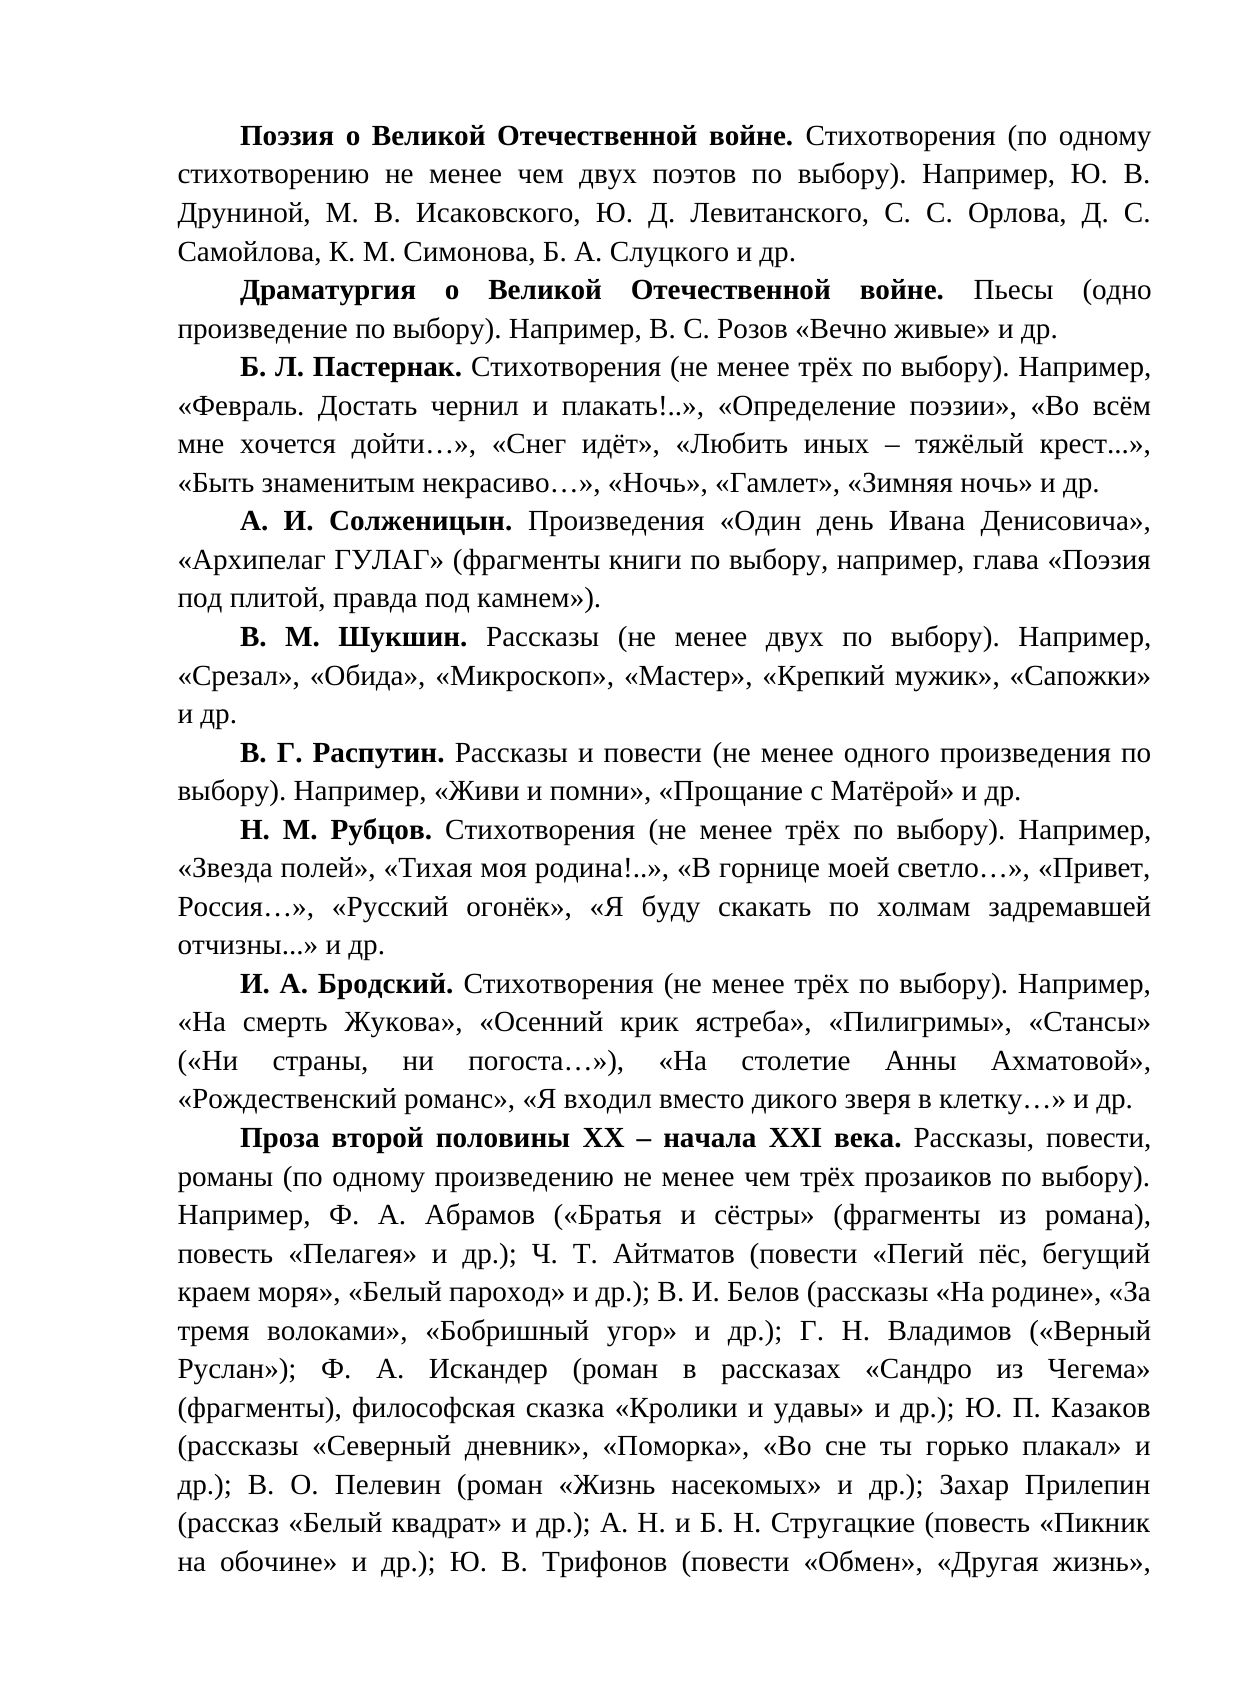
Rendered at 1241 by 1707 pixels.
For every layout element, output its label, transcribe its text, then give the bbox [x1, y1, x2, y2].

text В. М. Шукшин. Рассказы ‌(не менее двух по выбору). Например, «Срезал», «Обида», «Микроскоп», «Мастер», «Крепкий мужик», «Сапожки» и др.‌ [177, 619, 1152, 730]
text Б. Л. Пастернак. Стихотворения ‌(не менее трёх по выбору). Например, «Февраль. Достать чернил и плакать!..», «Определение поэзии», «Во всём мне хочется дойти…», «Снег идёт», «Любить иных – тяжёлый крест...», «Быть знаменитым некрасиво…», «Ночь», «Гамлет», «Зимняя ночь» и др.‌ [177, 349, 1152, 498]
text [177, 1120, 1152, 1578]
text А. И. Солженицын. Произведения «Один день Ивана Денисовича», «Архипелаг ГУЛАГ» ‌(фрагменты книги по выбору, например, глава «Поэзия под плитой, правда под камнем»).‌ [177, 503, 1152, 614]
text Драматургия о Великой Отечественной войне. Пьесы ‌(одно произведение по выбору). Например, В. С. Розов «Вечно живые» и др.‌ [177, 272, 1152, 344]
text В. Г. Распутин. Рассказы и повести ‌(не менее одного произведения по выбору). Например, «Живи и помни», «Прощание с Матёрой» и др.‌ [177, 735, 1152, 807]
text ​Поэзия о Великой Отечественной войне. Стихотворения ‌(по одному стихотворению не менее чем двух поэтов по выбору). Например, Ю. В. Друниной, М. В. Исаковского, Ю. Д. Левитанского, С. С. Орлова, Д. С. Самойлова, К. М. Симонова, Б. А. Слуцкого и др.‌ [177, 118, 1152, 267]
text Н. М. Рубцов. Стихотворения ‌(не менее трёх по выбору). Например, «Звезда полей», «Тихая моя родина!..», «В горнице моей светло…», «Привет, Россия…», «Русский огонёк», «Я буду скакать по холмам задремавшей отчизны...» и др.‌ [177, 812, 1152, 961]
text И. А. Бродский. Стихотворения ‌(не менее трёх по выбору). Например, «На смерть Жукова», «Осенний крик ястреба», «Пилигримы», «Стансы» («Ни страны, ни погоста…»), «На столетие Анны Ахматовой», «Рождественский романс», «Я входил вместо дикого зверя в клетку…» и др.‌ [177, 966, 1152, 1115]
